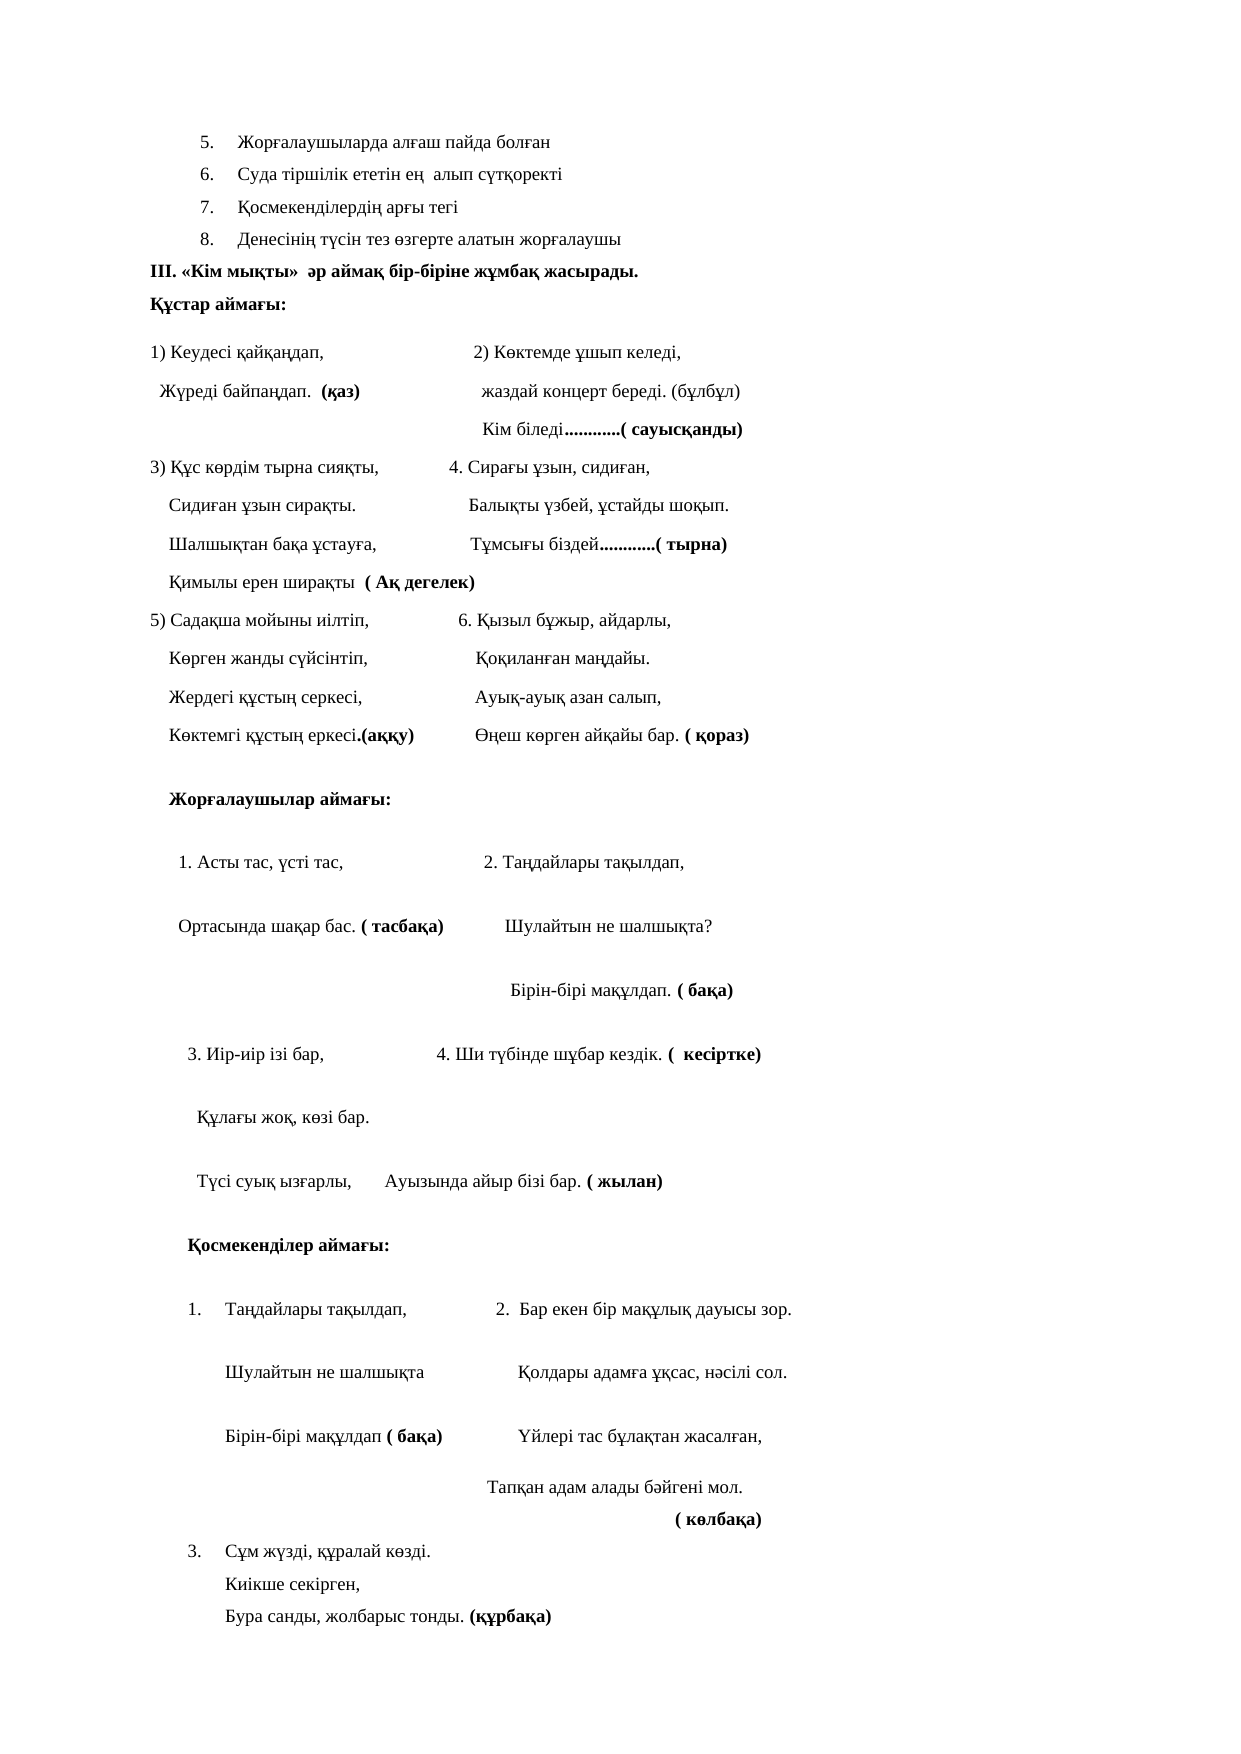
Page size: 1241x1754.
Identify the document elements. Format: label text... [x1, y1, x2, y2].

list Сұм жүзді, құралай көзді. [187, 1540, 1122, 1562]
text Көктемгі құстың еркесі.(аққу) Өңеш көрген айқайы бар. ( қораз) [150, 724, 1122, 745]
text ( көлбақа) [150, 1508, 1122, 1529]
text Көрген жанды сүйсінтіп, Қоқиланған маңдайы. [150, 647, 1122, 669]
list Суда тіршілік ететін ең алып сүтқоректі [200, 163, 1122, 185]
text Қимылы ерен ширақты ( Ақ дегелек) [150, 571, 1122, 592]
text 3. Иір-иір ізі бар, 4. Ши түбінде шұбар кездік. ( кесіртке) [150, 1029, 1122, 1064]
list Денесінің түсін тез өзгерте алатын жорғалаушы [200, 228, 1122, 249]
text Бірін-бірі мақұлдап. ( бақа) [150, 966, 1122, 1000]
text Ортасында шақар бас. ( тасбақа) Шулайтын не шалшықта? [150, 902, 1122, 937]
text 1. Асты тас, үсті тас, 2. Таңдайлары тақылдап, [150, 838, 1122, 873]
list Жорғалаушыларда алғаш пайда болған [200, 131, 1122, 153]
text Құстар аймағы: [150, 292, 1122, 314]
text Сидиған ұзын сирақты. Балықты үзбей, ұстайды шоқып. [150, 494, 1122, 516]
text ІІІ. «Кім мықты» әр аймақ бір-біріне жұмбақ жасырады. [150, 260, 1122, 282]
list Таңдайлары тақылдап, 2. Бар екен бір мақұлық дауысы зор. [187, 1284, 1122, 1319]
text Кім біледі............( сауысқанды) [150, 418, 1122, 439]
text Түсі суық ызғарлы, Ауызында айыр бізі бар. ( жылан) [150, 1157, 1122, 1192]
text Қосмекенділер аймағы: [150, 1221, 1122, 1255]
text 1) Кеудесі қайқаңдап, 2) Көктемде ұшып келеді, [150, 341, 1122, 363]
text Құлағы жоқ, көзі бар. [150, 1093, 1122, 1128]
list Қосмекенділердің арғы тегі [200, 196, 1122, 217]
text Бура санды, жолбарыс тонды. (құрбақа) [225, 1605, 1122, 1626]
text 5) Садақша мойыны иілтіп, 6. Қызыл бұжыр, айдарлы, [150, 609, 1122, 631]
text 3) Құс көрдім тырна сияқты, 4. Сирағы ұзын, сидиған, [150, 456, 1122, 478]
text Бірін-бірі мақұлдап ( бақа) Үйлері тас бұлақтан жасалған, [225, 1412, 1122, 1447]
text Жердегі құстың серкесі, Ауық-ауық азан салып, [150, 686, 1122, 707]
text Тапқан адам алады бәйгені мол. [150, 1476, 1122, 1497]
text Шулайтын не шалшықта Қолдары адамға ұқсас, нәсілі сол. [225, 1348, 1122, 1383]
text Шалшықтан бақа ұстауға, Тұмсығы біздей............( тырна) [150, 533, 1122, 554]
text Жорғалаушылар аймағы: [150, 774, 1122, 809]
text Жүреді байпаңдап. (қаз) жаздай концерт береді. (бұлбұл) [150, 380, 1122, 401]
text Киікше секірген, [225, 1573, 1122, 1594]
